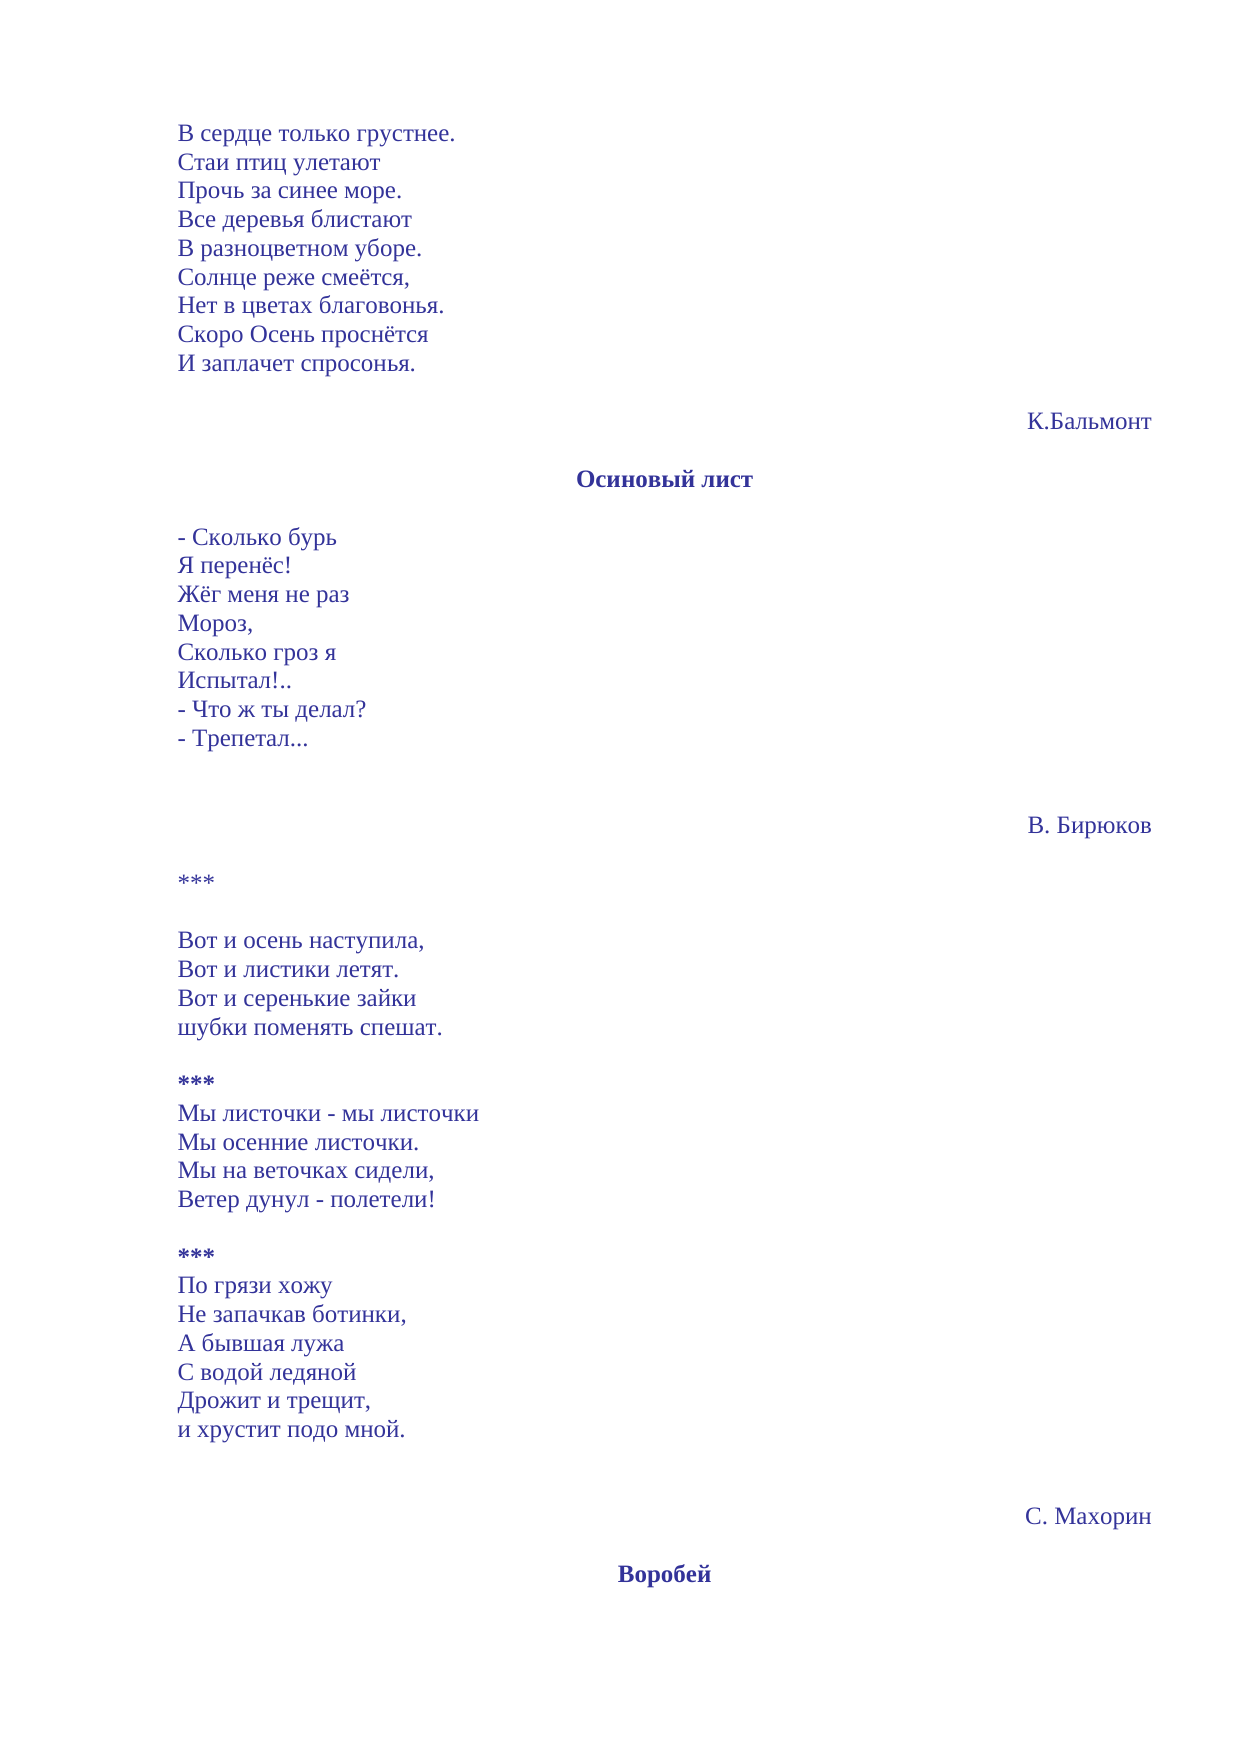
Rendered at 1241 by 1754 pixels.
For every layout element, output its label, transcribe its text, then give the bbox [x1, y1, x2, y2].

text Осиновый лист [177, 464, 1152, 493]
text В. Бирюков [177, 781, 1152, 838]
text Воробей [177, 1559, 1152, 1588]
text С. Махорин [177, 1472, 1152, 1530]
text Вот и осень наступила, Вот и листики летят. Вот и серенькие зайки шубки поменять спешат. *** Мы листочки - мы листочки Мы осенние листочки. Мы на веточках сидели, Ветер дунул - полетели! *** По грязи хожу Не запачкав ботинки, А бывшая лужа С водой ледяной Дрожит и трещит, и хрустит подо мной. [177, 926, 1152, 1443]
text *** [177, 868, 1152, 896]
text К.Бальмонт [177, 406, 1152, 435]
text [177, 118, 1152, 377]
text - Сколько бурь Я перенёс! Жёг меня не раз Мороз, Сколько гроз я Испытал!.. - Что ж ты делал? - Трепетал... [177, 522, 1152, 752]
